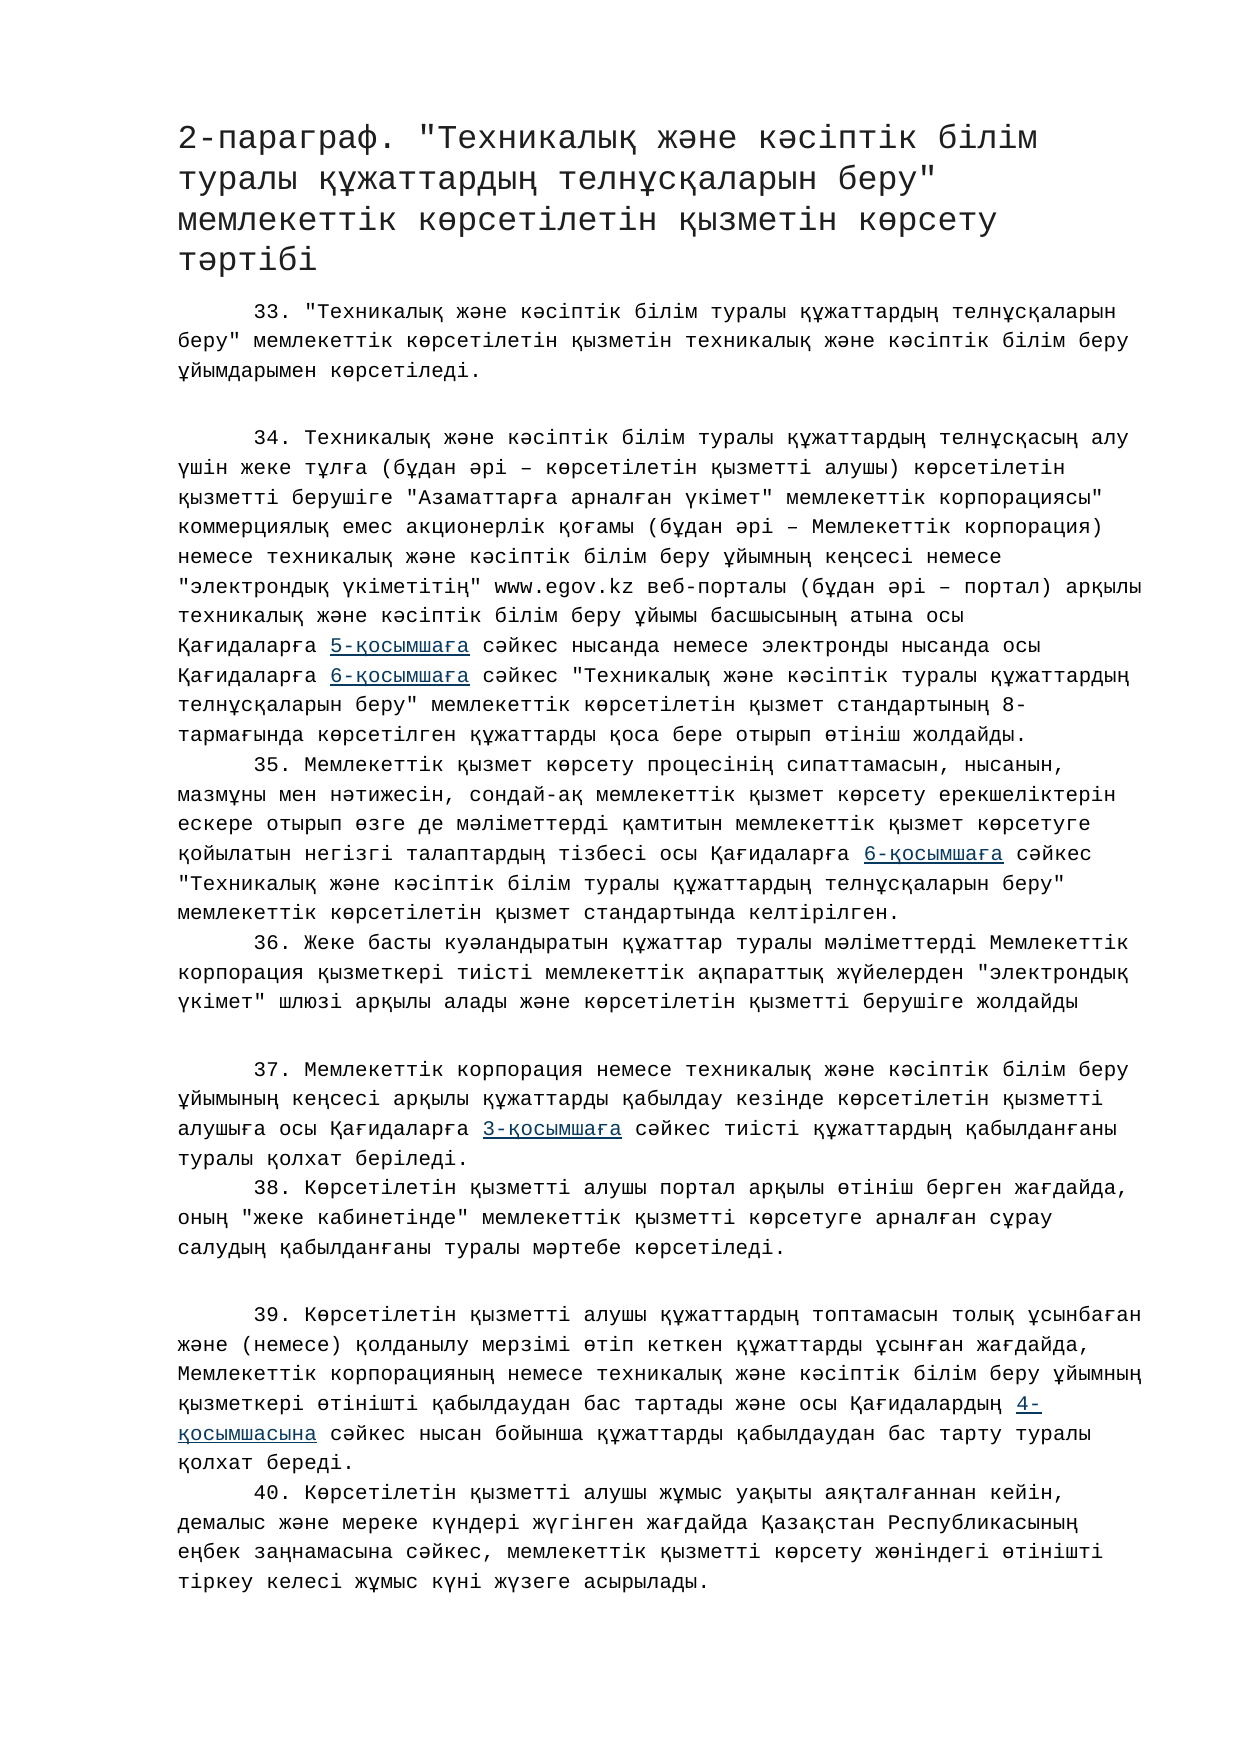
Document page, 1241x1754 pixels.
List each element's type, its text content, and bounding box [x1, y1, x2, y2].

text 36. Жеке басты куәландыратын құжаттар туралы мәліметтерді Мемлекеттік корпорация қызметкері тиісті мемлекеттік ақпараттық жүйелерден "электрондық үкімет" шлюзі арқылы алады және көрсетілетін қызметті берушіге жолдайды [177, 926, 1152, 1015]
text 40. Көрсетілетін қызметті алушы жұмыс уақыты аяқталғаннан кейін, демалыс және мереке күндері жүгінген жағдайда Қазақстан Республикасының еңбек заңнамасына сәйкес, мемлекеттік қызметті көрсету жөніндегі өтінішті тіркеу келесі жұмыс күні жүзеге асырылады. [177, 1476, 1152, 1595]
text 33. "Техникалық және кәсіптік білім туралы құжаттардың телнұсқаларын беру" мемлекеттік көрсетілетін қызметін техникалық және кәсіптік білім беру ұйымдарымен көрсетіледі. [177, 295, 1152, 384]
text 38. Көрсетілетін қызметті алушы портал арқылы өтініш берген жағдайда, оның "жеке кабинетінде" мемлекеттік қызметті көрсетуге арналған сұрау салудың қабылданғаны туралы мәртебе көрсетіледі. [177, 1171, 1152, 1260]
text 34. Техникалық және кәсіптік білім туралы құжаттардың телнұсқасың алу үшін жеке тұлға (бұдан әрі – көрсетілетін қызметті алушы) көрсетілетін қызметті берушіге "Азаматтарға арналған үкімет" мемлекеттік корпорациясы" коммерциялық емес акционерлік қоғамы (бұдан әрі – Мемлекеттік корпорация) немесе техникалық және кәсіптік білім беру ұйымның кеңсесі немесе "электрондық үкіметітің" www.egov.kz веб-порталы (бұдан әрі – портал) арқылы техникалық және кәсіптік білім беру ұйымы басшысының атына осы Қағидаларға 5-қосымшаға сәйкес нысанда немесе электронды нысанда осы Қағидаларға 6-қосымшаға сәйкес "Техникалық және кәсіптік туралы құжаттардың телнұсқаларын беру" мемлекеттік көрсетілетін қызмет стандартының 8-тармағында көрсетілген құжаттарды қоса бере отырып өтініш жолдайды. [177, 421, 1152, 748]
text 37. Мемлекеттік корпорация немесе техникалық және кәсіптік білім беру ұйымының кеңсесі арқылы құжаттарды қабылдау кезінде көрсетілетін қызметті алушыға осы Қағидаларға 3-қосымшаға сәйкес тиісті құжаттардың қабылданғаны туралы қолхат беріледі. [177, 1052, 1152, 1171]
text 39. Көрсетілетін қызметті алушы құжаттардың топтамасын толық ұсынбаған және (немесе) қолданылу мерзімі өтіп кеткен құжаттарды ұсынған жағдайда, Мемлекеттік корпорацияның немесе техникалық және кәсіптік білім беру ұйымның қызметкері өтінішті қабылдаудан бас тартады және осы Қағидалардың 4-қосымшасына сәйкес нысан бойынша құжаттарды қабылдаудан бас тарту туралы қолхат береді. [177, 1298, 1152, 1476]
subtitle 2-параграф. "Техникалық және кәсіптік білім туралы құжаттардың телнұсқаларын беру" мемлекеттік көрсетілетін қызметін көрсету тәртібі [177, 118, 1152, 281]
text 35. Мемлекеттік қызмет көрсету процесінің сипаттамасын, нысанын, мазмұны мен нәтижесін, сондай-ақ мемлекеттік қызмет көрсету ерекшеліктерін ескере отырып өзге де мәліметтерді қамтитын мемлекеттік қызмет көрсетуге қойылатын негізгі талаптардың тізбесі осы Қағидаларға 6-қосымшаға сәйкес "Техникалық және кәсіптік білім туралы құжаттардың телнұсқаларын беру" мемлекеттік көрсетілетін қызмет стандартында келтірілген. [177, 748, 1152, 926]
